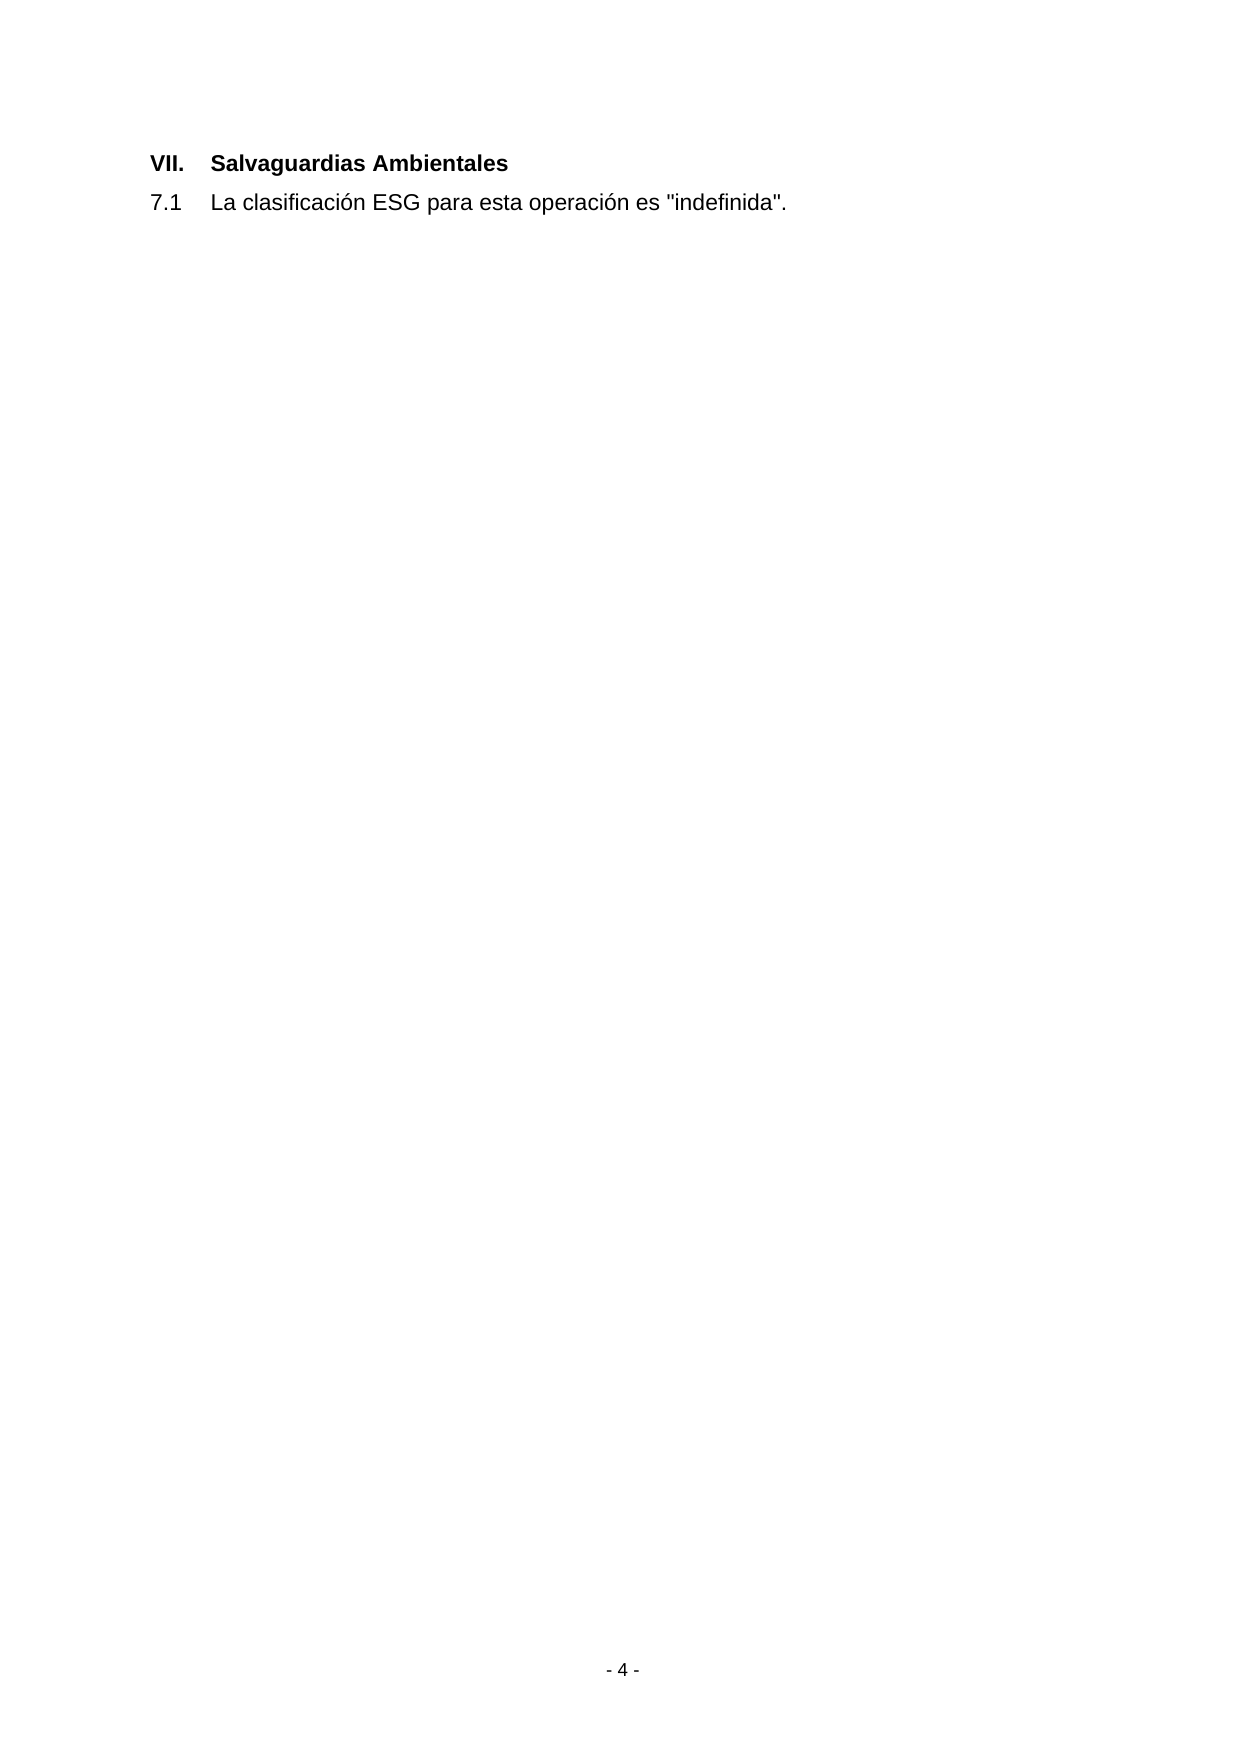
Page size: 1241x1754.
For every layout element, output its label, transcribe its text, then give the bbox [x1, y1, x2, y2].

text VII. Salvaguardias Ambientales [150, 150, 1090, 176]
text 7.1 La clasificación ESG para esta operación es "indefinida". [150, 189, 1090, 215]
